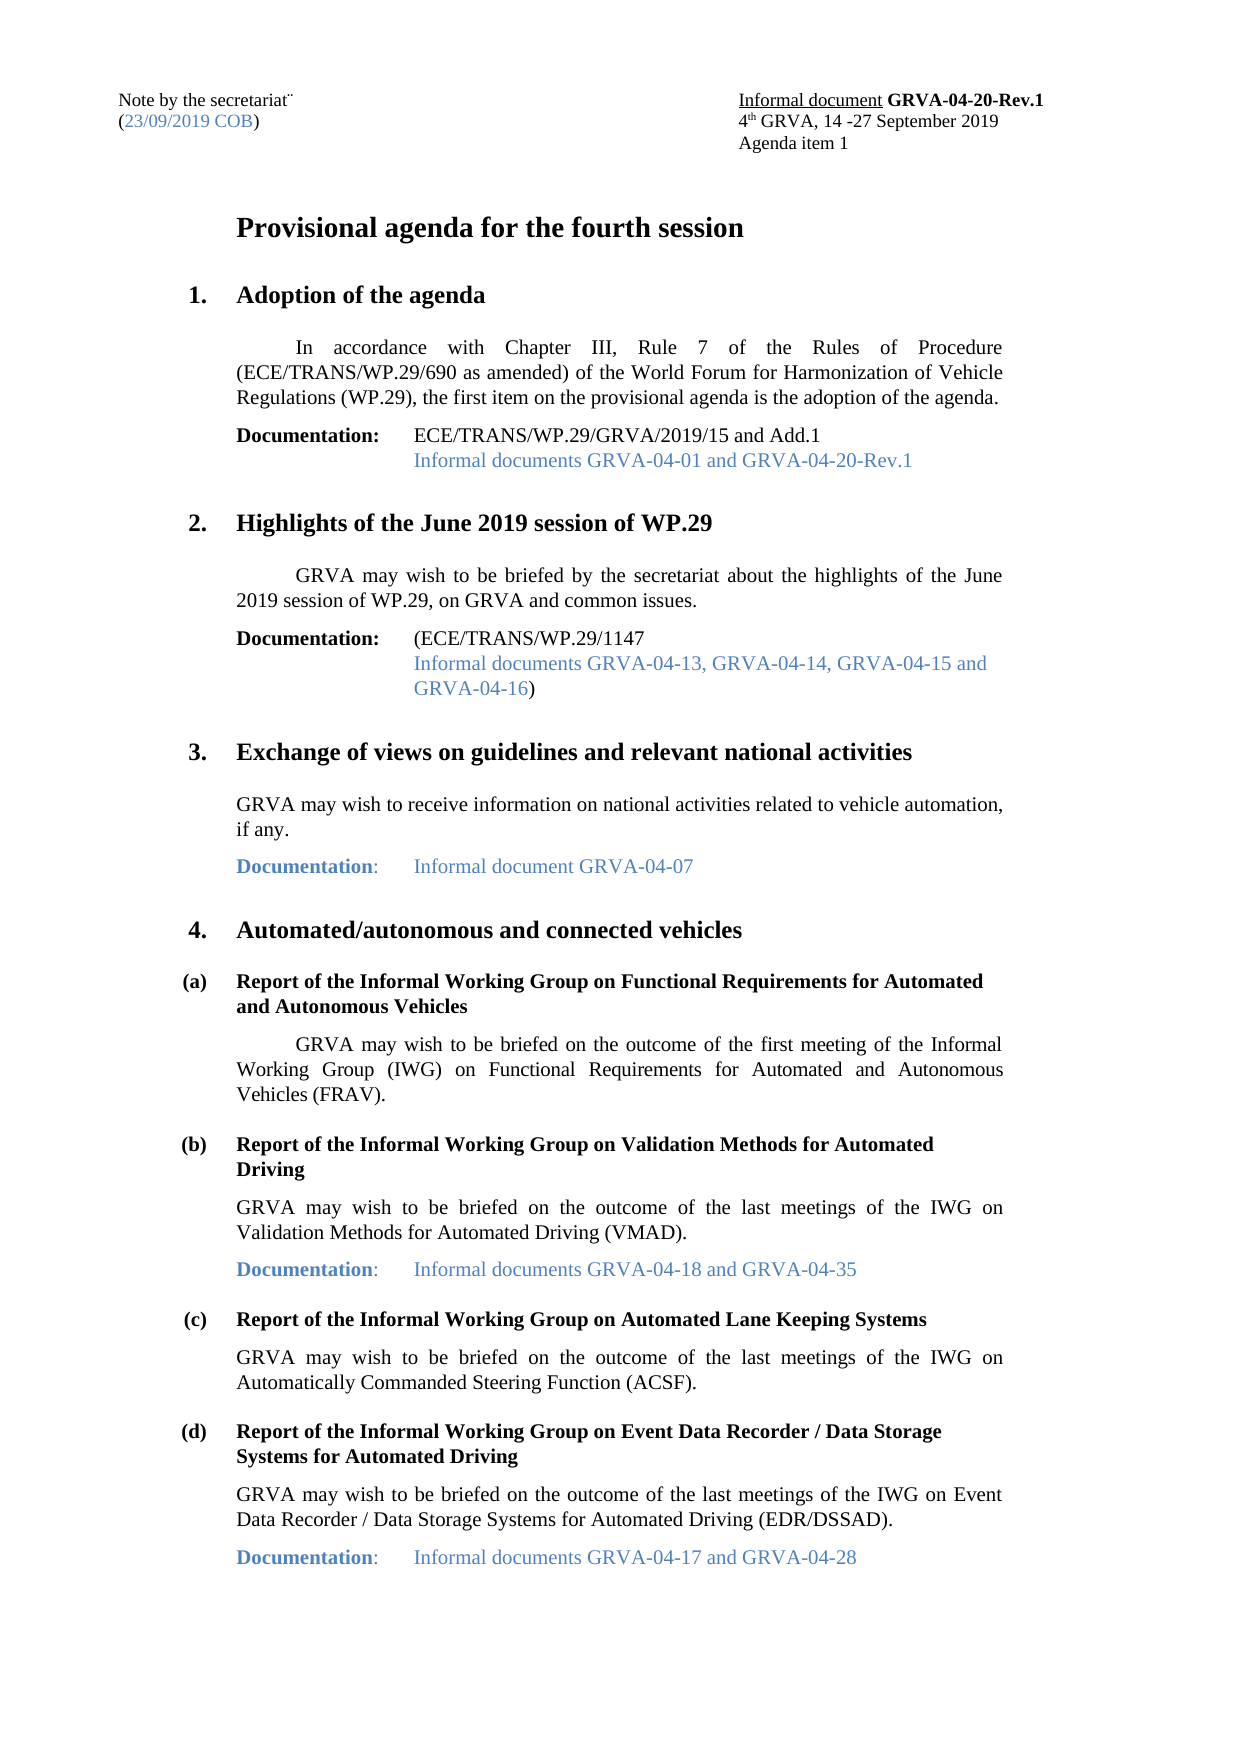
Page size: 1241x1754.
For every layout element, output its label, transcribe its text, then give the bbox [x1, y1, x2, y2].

text Documentation: (ECE/TRANS/WP.29/1147 Informal documents GRVA-04-13, GRVA-04-14, GRVA-04-15 and GRVA-04-16) [236, 625, 1004, 700]
text Documentation: Informal documents GRVA-04-18 and GRVA-04-35 [236, 1256, 1004, 1281]
text (d) Report of the Informal Working Group on Event Data Recorder / Data Storage Systems for Automated Driving [118, 1419, 1004, 1469]
text In accordance with Chapter III, Rule 7 of the Rules of Procedure (ECE/TRANS/WP.29/690 as amended) of the World Forum for Harmonization of Vehicle Regulations (WP.29), the first item on the provisional agenda is the adoption of the agenda. [236, 334, 1004, 409]
text GRVA may wish to be briefed by the secretariat about the highlights of the June 2019 session of WP.29, on GRVA and common issues. [236, 562, 1004, 612]
text Documentation: ECE/TRANS/WP.29/GRVA/2019/15 and Add.1 Informal documents GRVA-04-01 and GRVA-04-20-Rev.1 [236, 422, 1004, 472]
text (b) Report of the Informal Working Group on Validation Methods for Automated Driving [118, 1131, 1004, 1181]
text (c) Report of the Informal Working Group on Automated Lane Keeping Systems [118, 1306, 1004, 1331]
text GRVA may wish to be briefed on the outcome of the first meeting of the Informal Working Group (IWG) on Functional Requirements for Automated and Autonomous Vehicles (FRAV). [236, 1031, 1004, 1106]
text 1. Adoption of the agenda [118, 281, 1004, 309]
text Documentation: Informal document GRVA-04-07 [236, 853, 1004, 878]
text 2. Highlights of the June 2019 session of WP.29 [118, 509, 1004, 537]
text 3. Exchange of views on guidelines and relevant national activities [118, 737, 1004, 766]
text GRVA may wish to receive information on national activities related to vehicle automation, if any. [236, 791, 1004, 841]
text Provisional agenda for the fourth session [118, 212, 1004, 244]
text GRVA may wish to be briefed on the outcome of the last meetings of the IWG on Event Data Recorder / Data Storage Systems for Automated Driving (EDR/DSSAD). [236, 1481, 1004, 1531]
text GRVA may wish to be briefed on the outcome of the last meetings of the IWG on Automatically Commanded Steering Function (ACSF). [236, 1344, 1004, 1394]
text Documentation: Informal documents GRVA-04-17 and GRVA-04-28 [236, 1544, 1004, 1569]
text GRVA may wish to be briefed on the outcome of the last meetings of the IWG on Validation Methods for Automated Driving (VMAD). [236, 1194, 1004, 1244]
text 4. Automated/autonomous and connected vehicles [118, 916, 1004, 944]
text (a) Report of the Informal Working Group on Functional Requirements for Automated and Autonomous Vehicles [118, 969, 1004, 1019]
